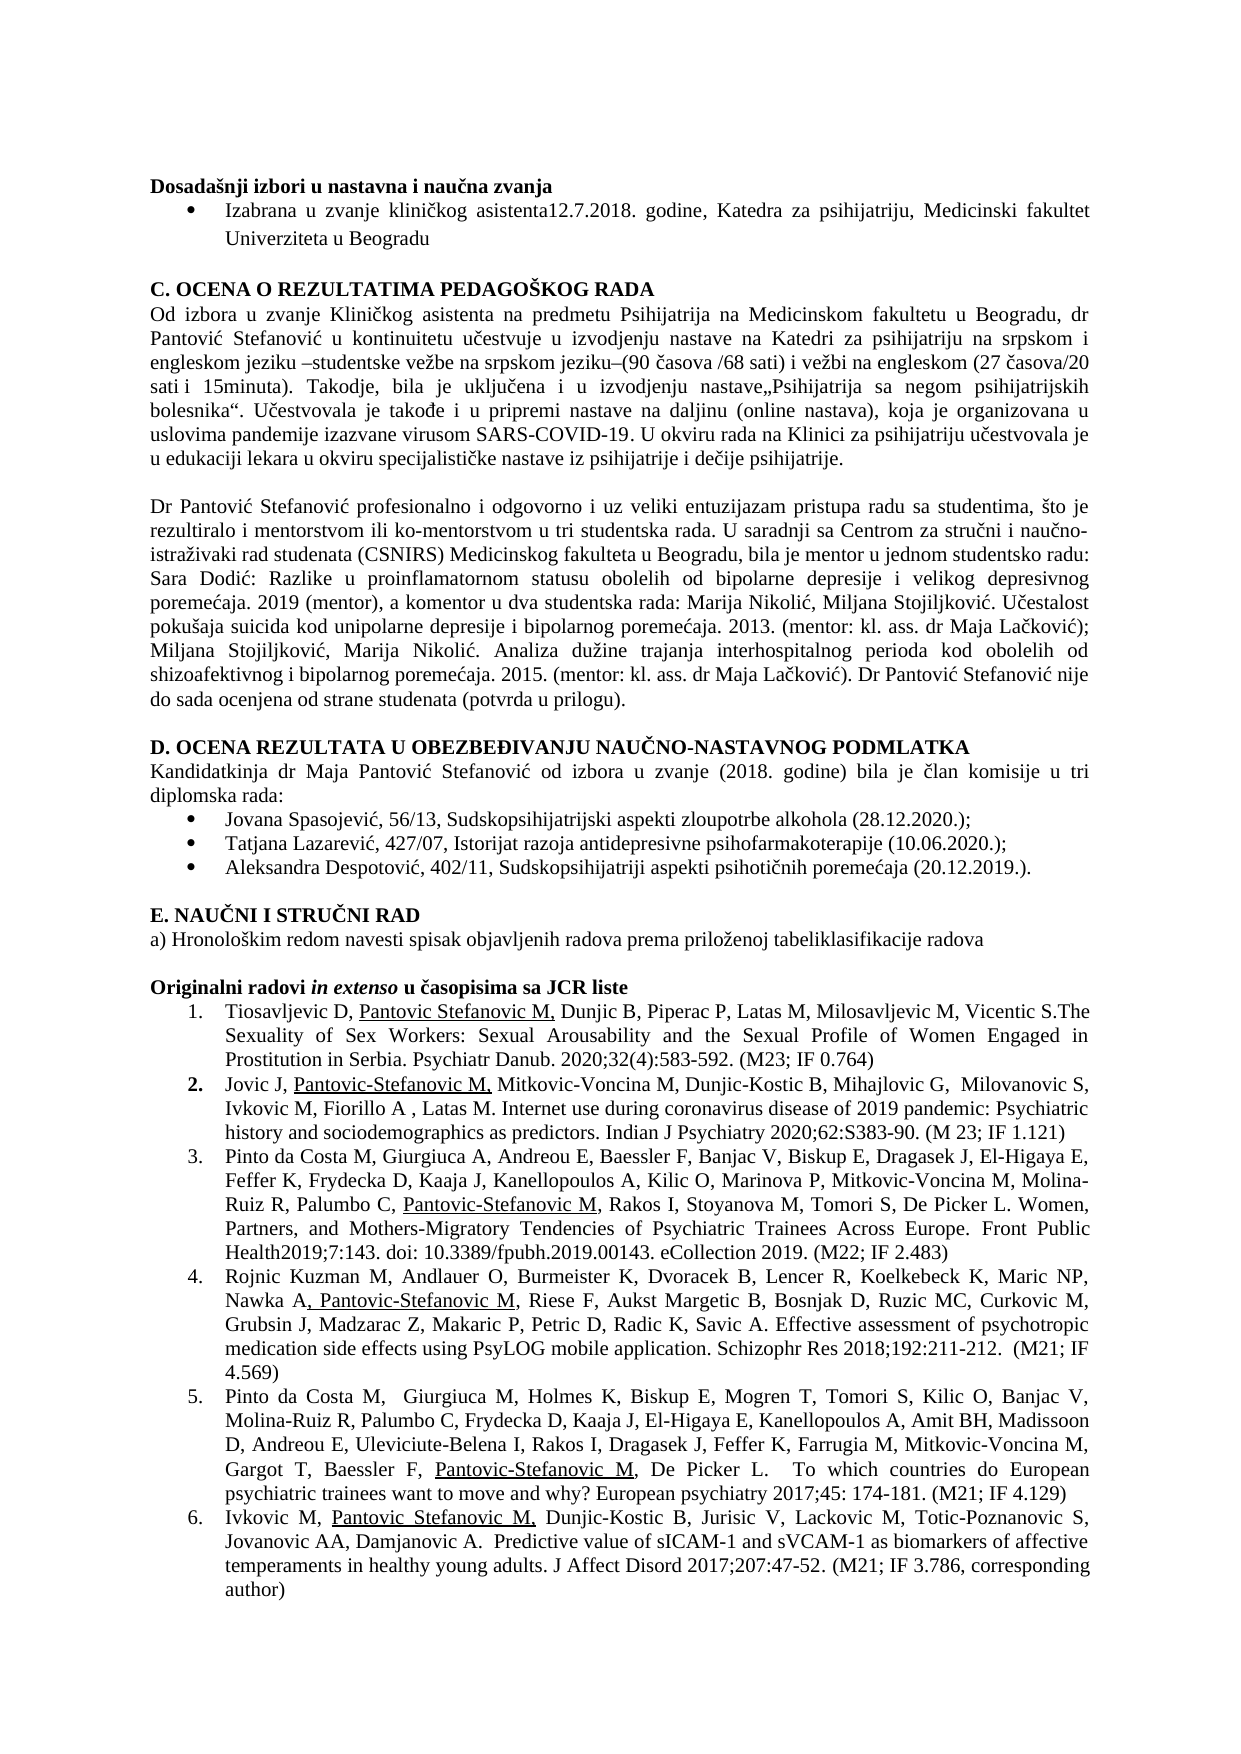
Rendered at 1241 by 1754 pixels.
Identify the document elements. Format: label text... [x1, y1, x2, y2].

list Tatjana Lazarević, 427/07, Istorijat razoja antidepresivne psihofarmakoterapije (10.06.2020.); [187, 831, 1090, 855]
list Tiosavljevic D, Pantovic Stefanovic M, Dunjic B, Piperac P, Latas M, Milosavljevic M, Vicentic S.The Sexuality of Sex Workers: Sexual Arousability and the Sexual Profile of Women Engaged in Prostitution in Serbia. Psychiatr Danub. 2020;32(4):583-592. (M23; IF 0.764) [187, 999, 1090, 1071]
text Originalni radovi in extenso u časopisima sa JCR liste [150, 975, 1187, 999]
list Aleksandra Despotović, 402/11, Sudskopsihijatriji aspekti psihotičnih poremećaja (20.12.2019.). [187, 855, 1090, 879]
list Pinto da Costa M, Giurgiuca M, Holmes K, Biskup E, Mogren T, Tomori S, Kilic O, Banjac V, Molina-Ruiz R, Palumbo C, Frydecka D, Kaaja J, El-Higaya E, Kanellopoulos A, Amit BH, Madissoon D, Andreou E, Uleviciute-Belena I, Rakos I, Dragasek J, Feffer K, Farrugia M, Mitkovic-Voncina M, Gargot T, Baessler F, Pantovic-Stefanovic M, De Picker L. To which countries do European psychiatric trainees want to move and why? European psychiatry 2017;45: 174-181. (M21; IF 4.129) [187, 1384, 1090, 1504]
list Jovic J, Pantovic-Stefanovic M, Mitkovic-Voncina M, Dunjic-Kostic B, Mihajlovic G, Milovanovic S, Ivkovic M, Fiorillo A , Latas M. Internet use during coronavirus disease of 2019 pandemic: Psychiatric history and sociodemographics as predictors. Indian J Psychiatry 2020;62:S383-90. (M 23; IF 1.121) [187, 1071, 1090, 1144]
list Ivkovic M, Pantovic Stefanovic M, Dunjic-Kostic B, Jurisic V, Lackovic M, Totic-Poznanovic S, Jovanovic AA, Damjanovic A. Predictive value of sICAM-1 and sVCAM-1 as biomarkers of affective temperaments in healthy young adults. J Affect Disord 2017;207:47-52. (M21; IF 3.786, corresponding author) [187, 1504, 1090, 1601]
list Jovana Spasojević, 56/13, Sudskopsihijatrijski aspekti zloupotrbe alkohola (28.12.2020.); [187, 807, 1090, 831]
text Dr Pantović Stefanović profesionalno i odgovorno i uz veliki entuzijazam pristupa radu sa studentima, što je rezultiralo i mentorstvom ili ko-mentorstvom u tri studentska rada. U saradnji sa Centrom za stručni i naučno-istraživaki rad studenata (CSNIRS) Medicinskog fakulteta u Beogradu, bila je mentor u jednom studentsko radu: Sara Dodić: Razlike u proinflamatornom statusu obolelih od bipolarne depresije i velikog depresivnog poremećaja. 2019 (mentor), a komentor u dva studentska rada: Marija Nikolić, Miljana Stojiljković. Učestalost pokušaja suicida kod unipolarne depresije i bipolarnog poremećaja. 2013. (mentor: kl. ass. dr Maja Lačković); Miljana Stojiljković, Marija Nikolić. Analiza dužine trajanja interhospitalnog perioda kod obolelih od shizoafektivnog i bipolarnog poremećaja. 2015. (mentor: kl. ass. dr Maja Lačković). Dr Pantović Stefanović nije do sada ocenjena od strane studenata (potvrda u prilogu). [150, 494, 1090, 711]
title Pinto da Costa M, Giurgiuca A, Andreou E, Baessler F, Banjac V, Biskup E, Dragasek J, El-Higaya E, Feffer K, Frydecka D, Kaaja J, Kanellopoulos A, Kilic O, Marinova P, Mitkovic-Voncina M, Molina-Ruiz R, Palumbo C, Pantovic-Stefanovic M, Rakos I, Stoyanova M, Tomori S, De Picker L. Women, Partners, and Mothers-Migratory Tendencies of Psychiatric Trainees Across Europe. Front Public Health2019;7:143. doi: 10.3389/fpubh.2019.00143. eCollection 2019. (M22; IF 2.483) [187, 1144, 1090, 1264]
text C. OCENA O REZULTATIMA PEDAGOŠKOG RADA [150, 277, 1090, 301]
text D. OCENA REZULTATA U OBEZBEĐIVANJU NAUČNO-NASTAVNOG PODMLATKA [150, 734, 1090, 759]
list Rojnic Kuzman M, Andlauer O, Burmeister K, Dvoracek B, Lencer R, Koelkebeck K, Maric NP, Nawka A, Pantovic-Stefanovic M, Riese F, Aukst Margetic B, Bosnjak D, Ruzic MC, Curkovic M, Grubsin J, Madzarac Z, Makaric P, Petric D, Radic K, Savic A. Effective assessment of psychotropic medication side effects using PsyLOG mobile application. Schizophr Res 2018;192:211-212. (M21; IF 4.569) [187, 1264, 1090, 1384]
list Izabrana u zvanje kliničkog asistenta12.7.2018. godine, Katedra za psihijatriju, Medicinski fakultet Univerziteta u Beogradu [187, 198, 1090, 250]
text a) Hronološkim redom navesti spisak objavljenih radova prema priloženoj tabeliklasifikacije radova [150, 927, 1090, 951]
text Kandidatkinja dr Maja Pantović Stefanović od izbora u zvanje (2018. godine) bila je član komisije u tri diplomska rada: [150, 759, 1090, 807]
text Dosadašnji izbori u nastavna i naučna zvanja [150, 174, 1090, 198]
text Od izbora u zvanje Kliničkog asistenta na predmetu Psihijatrija na Medicinskom fakultetu u Beogradu, dr Pantović Stefanović u kontinuitetu učestvuje u izvodjenju nastave na Katedri za psihijatriju na srpskom i engleskom jeziku –studentske vežbe na srpskom jeziku–(90 časova /68 sati) i vežbi na engleskom (27 časova/20 sati i 15minuta). Takodje, bila je uključena i u izvodjenju nastave„Psihijatrija sa negom psihijatrijskih bolesnika“. Učestvovala je takođe i u pripremi nastave na daljinu (online nastava), koja je organizovana u uslovima pandemije izazvane virusom SARS-COVID-19. U okviru rada na Klinici za psihijatriju učestvovala je u edukaciji lekara u okviru specijalističke nastave iz psihijatrije i dečije psihijatrije. [150, 301, 1090, 470]
text E. NAUČNI I STRUČNI RAD [150, 903, 1090, 927]
